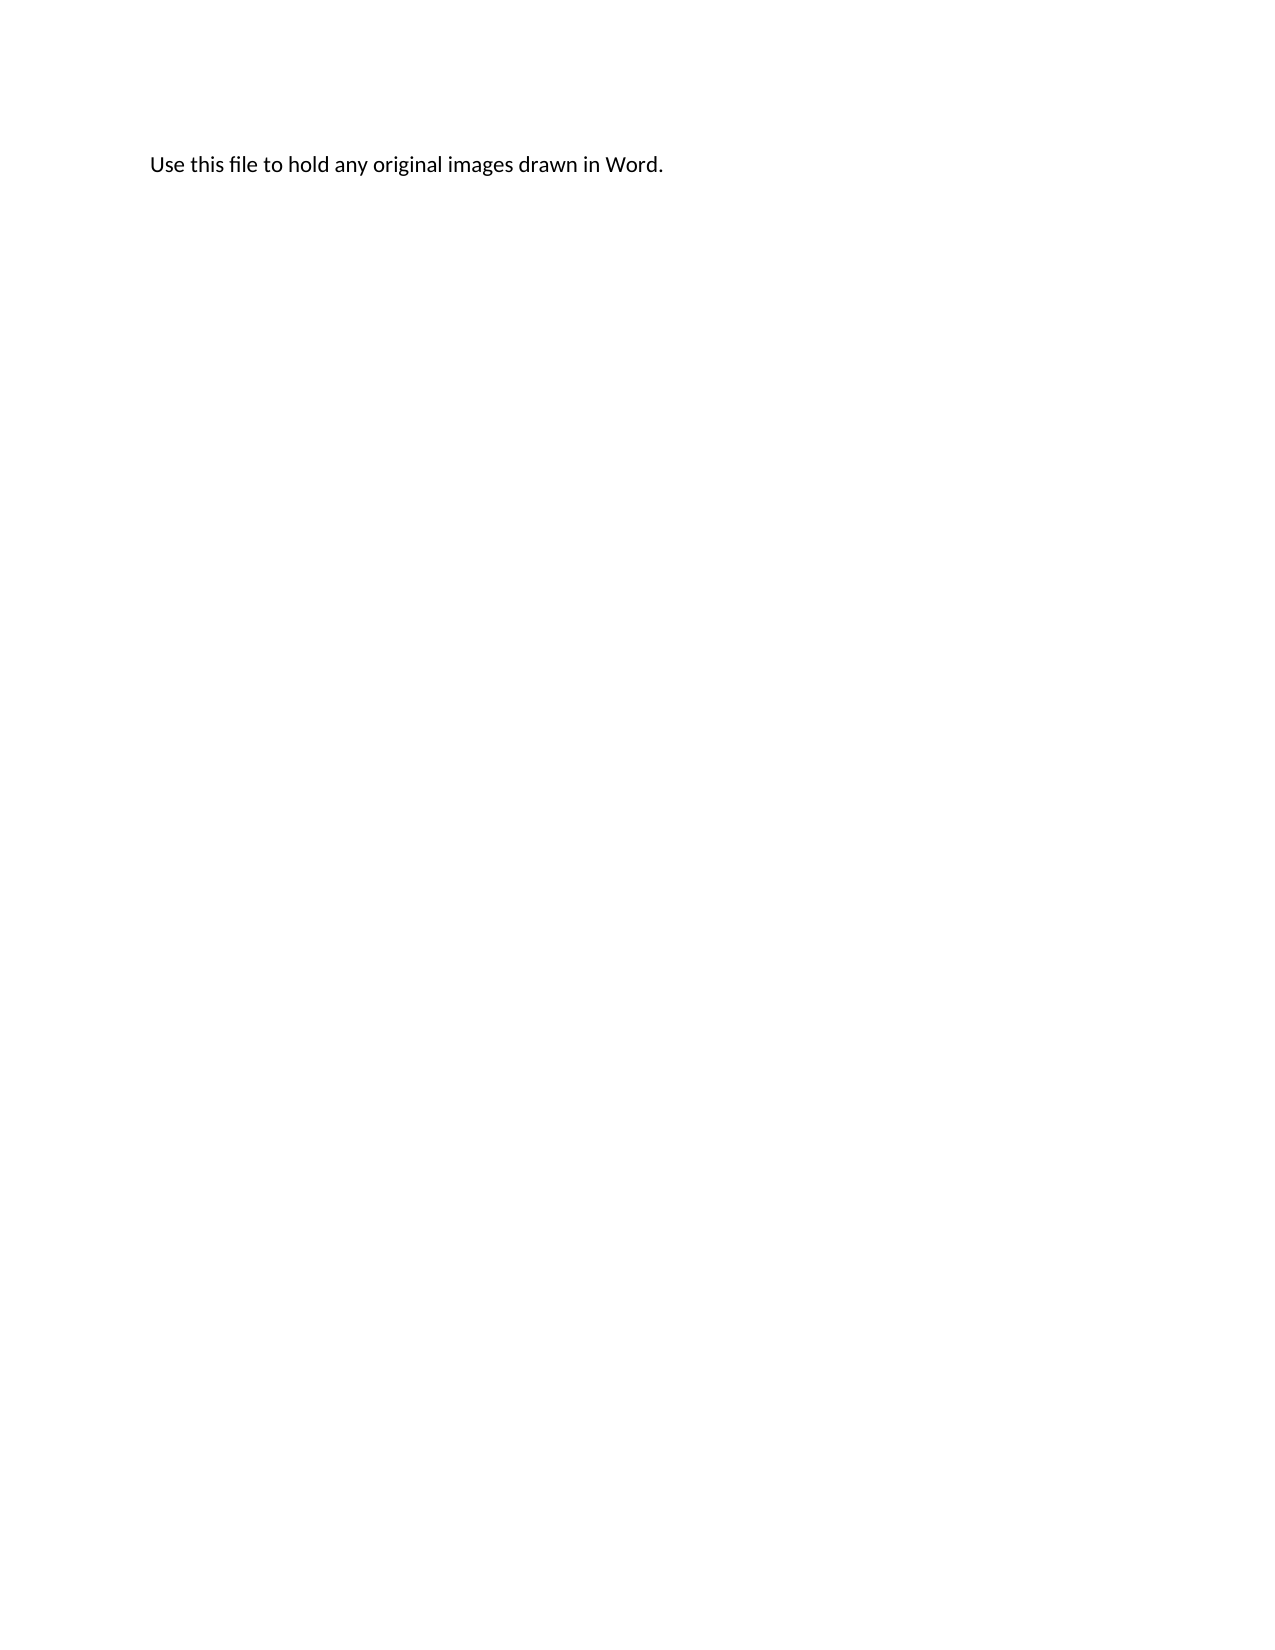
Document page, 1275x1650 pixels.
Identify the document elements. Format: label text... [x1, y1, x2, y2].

text Use this file to hold any original images drawn in Word. [150, 150, 1125, 178]
